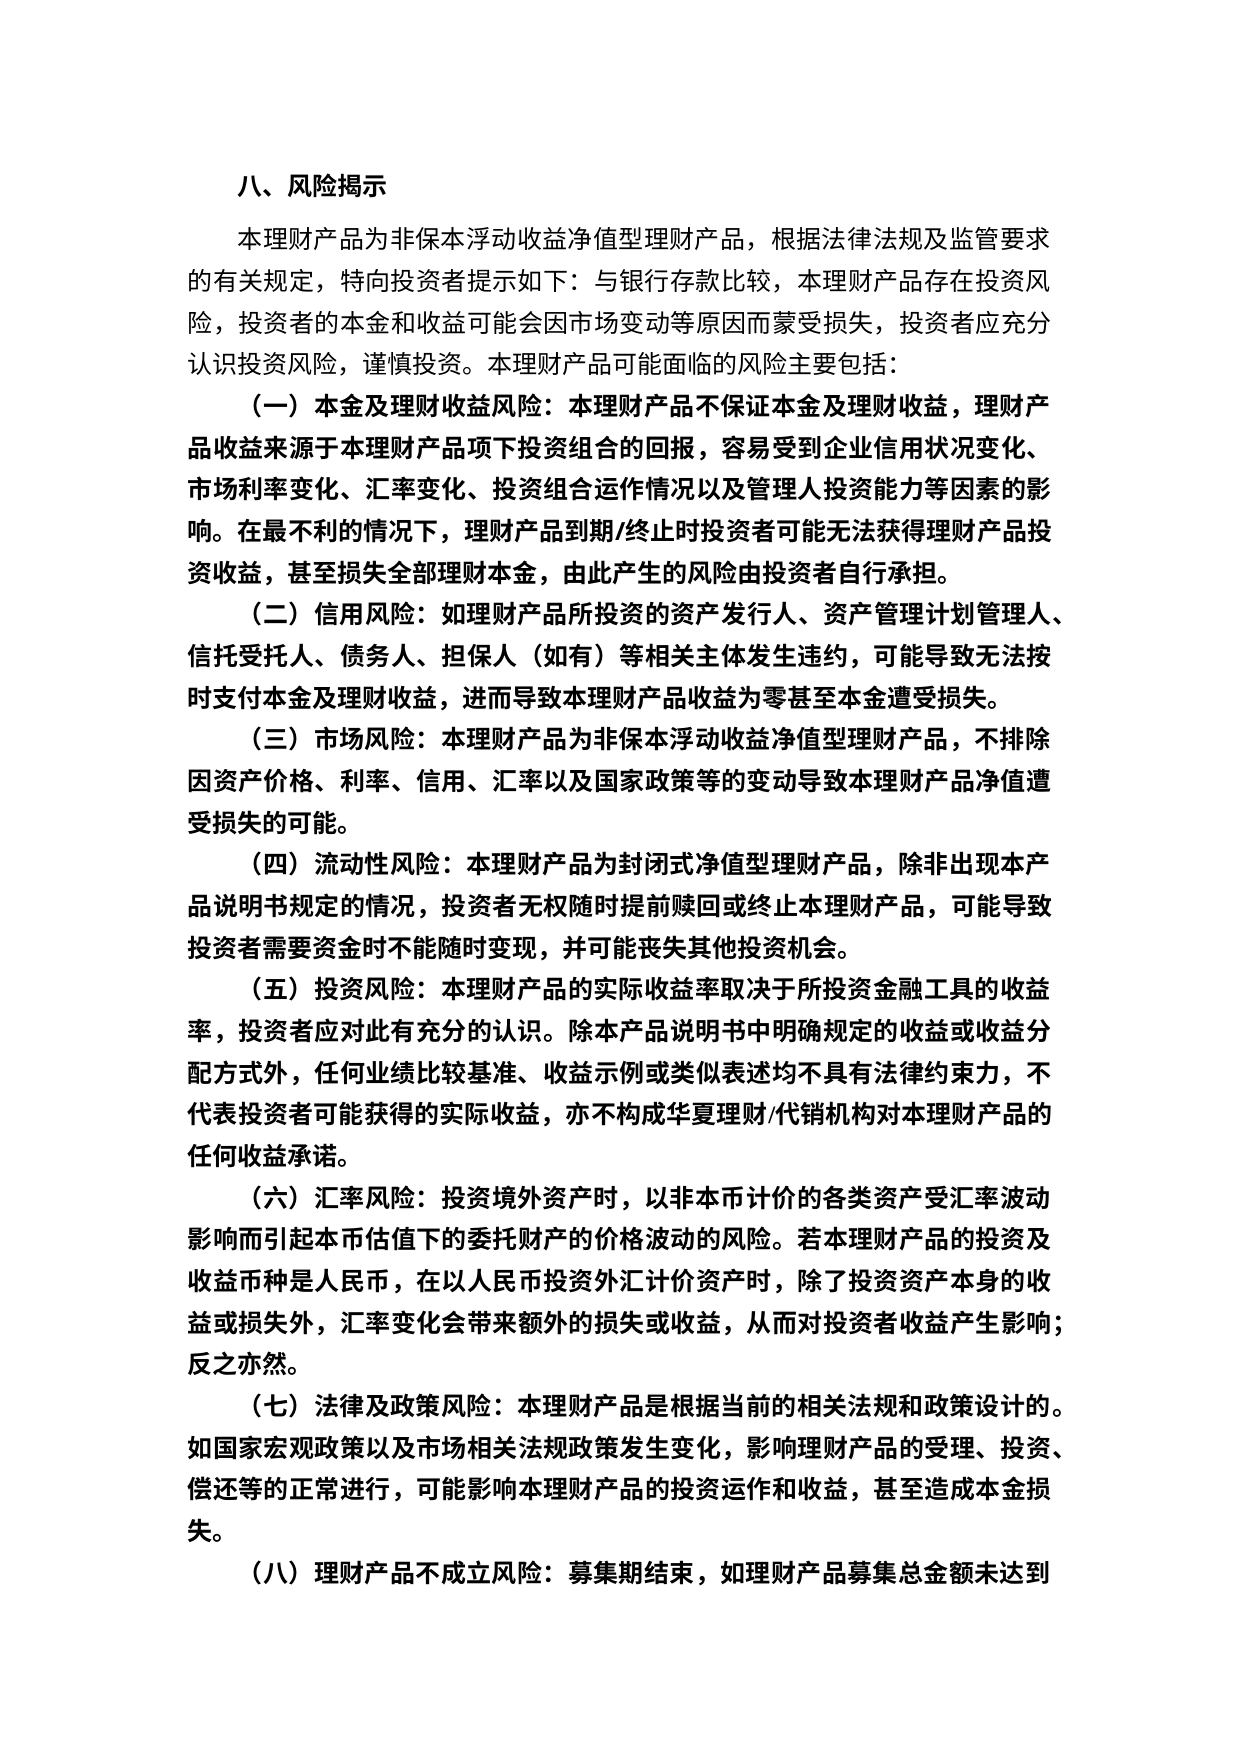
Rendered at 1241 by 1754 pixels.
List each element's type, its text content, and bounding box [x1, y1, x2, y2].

text （一）本金及理财收益风险：本理财产品不保证本金及理财收益，理财产品收益来源于本理财产品项下投资组合的回报，容易受到企业信用状况变化、市场利率变化、汇率变化、投资组合运作情况以及管理人投资能力等因素的影响。在最不利的情况下，理财产品到期/终止时投资者可能无法获得理财产品投资收益，甚至损失全部理财本金，由此产生的风险由投资者自行承担。 [187, 387, 1053, 589]
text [187, 1553, 1053, 1589]
text （五）投资风险：本理财产品的实际收益率取决于所投资金融工具的收益率，投资者应对此有充分的认识。除本产品说明书中明确规定的收益或收益分配方式外，任何业绩比较基准、收益示例或类似表述均不具有法律约束力，不代表投资者可能获得的实际收益，亦不构成华夏理财/代销机构对本理财产品的任何收益承诺。 [187, 970, 1053, 1173]
text 八、风险揭示 [187, 162, 1053, 204]
text （二）信用风险：如理财产品所投资的资产发行人、资产管理计划管理人、信托受托人、债务人、担保人（如有）等相关主体发生违约，可能导致无法按时支付本金及理财收益，进而导致本理财产品收益为零甚至本金遭受损失。 [187, 595, 1053, 714]
text 本理财产品为非保本浮动收益净值型理财产品，根据法律法规及监管要求的有关规定，特向投资者提示如下：与银行存款比较，本理财产品存在投资风险，投资者的本金和收益可能会因市场变动等原因而蒙受损失，投资者应充分认识投资风险，谨慎投资。本理财产品可能面临的风险主要包括： [187, 220, 1053, 381]
text （六）汇率风险：投资境外资产时，以非本币计价的各类资产受汇率波动影响而引起本币估值下的委托财产的价格波动的风险。若本理财产品的投资及收益币种是人民币，在以人民币投资外汇计价资产时，除了投资资产本身的收益或损失外，汇率变化会带来额外的损失或收益，从而对投资者收益产生影响；反之亦然。 [187, 1178, 1053, 1381]
text （四）流动性风险：本理财产品为封闭式净值型理财产品，除非出现本产品说明书规定的情况，投资者无权随时提前赎回或终止本理财产品，可能导致投资者需要资金时不能随时变现，并可能丧失其他投资机会。 [187, 845, 1053, 964]
text （三）市场风险：本理财产品为非保本浮动收益净值型理财产品，不排除因资产价格、利率、信用、汇率以及国家政策等的变动导致本理财产品净值遭受损失的可能。 [187, 720, 1053, 839]
text （七）法律及政策风险：本理财产品是根据当前的相关法规和政策设计的。如国家宏观政策以及市场相关法规政策发生变化，影响理财产品的受理、投资、偿还等的正常进行，可能影响本理财产品的投资运作和收益，甚至造成本金损失。 [187, 1387, 1053, 1548]
